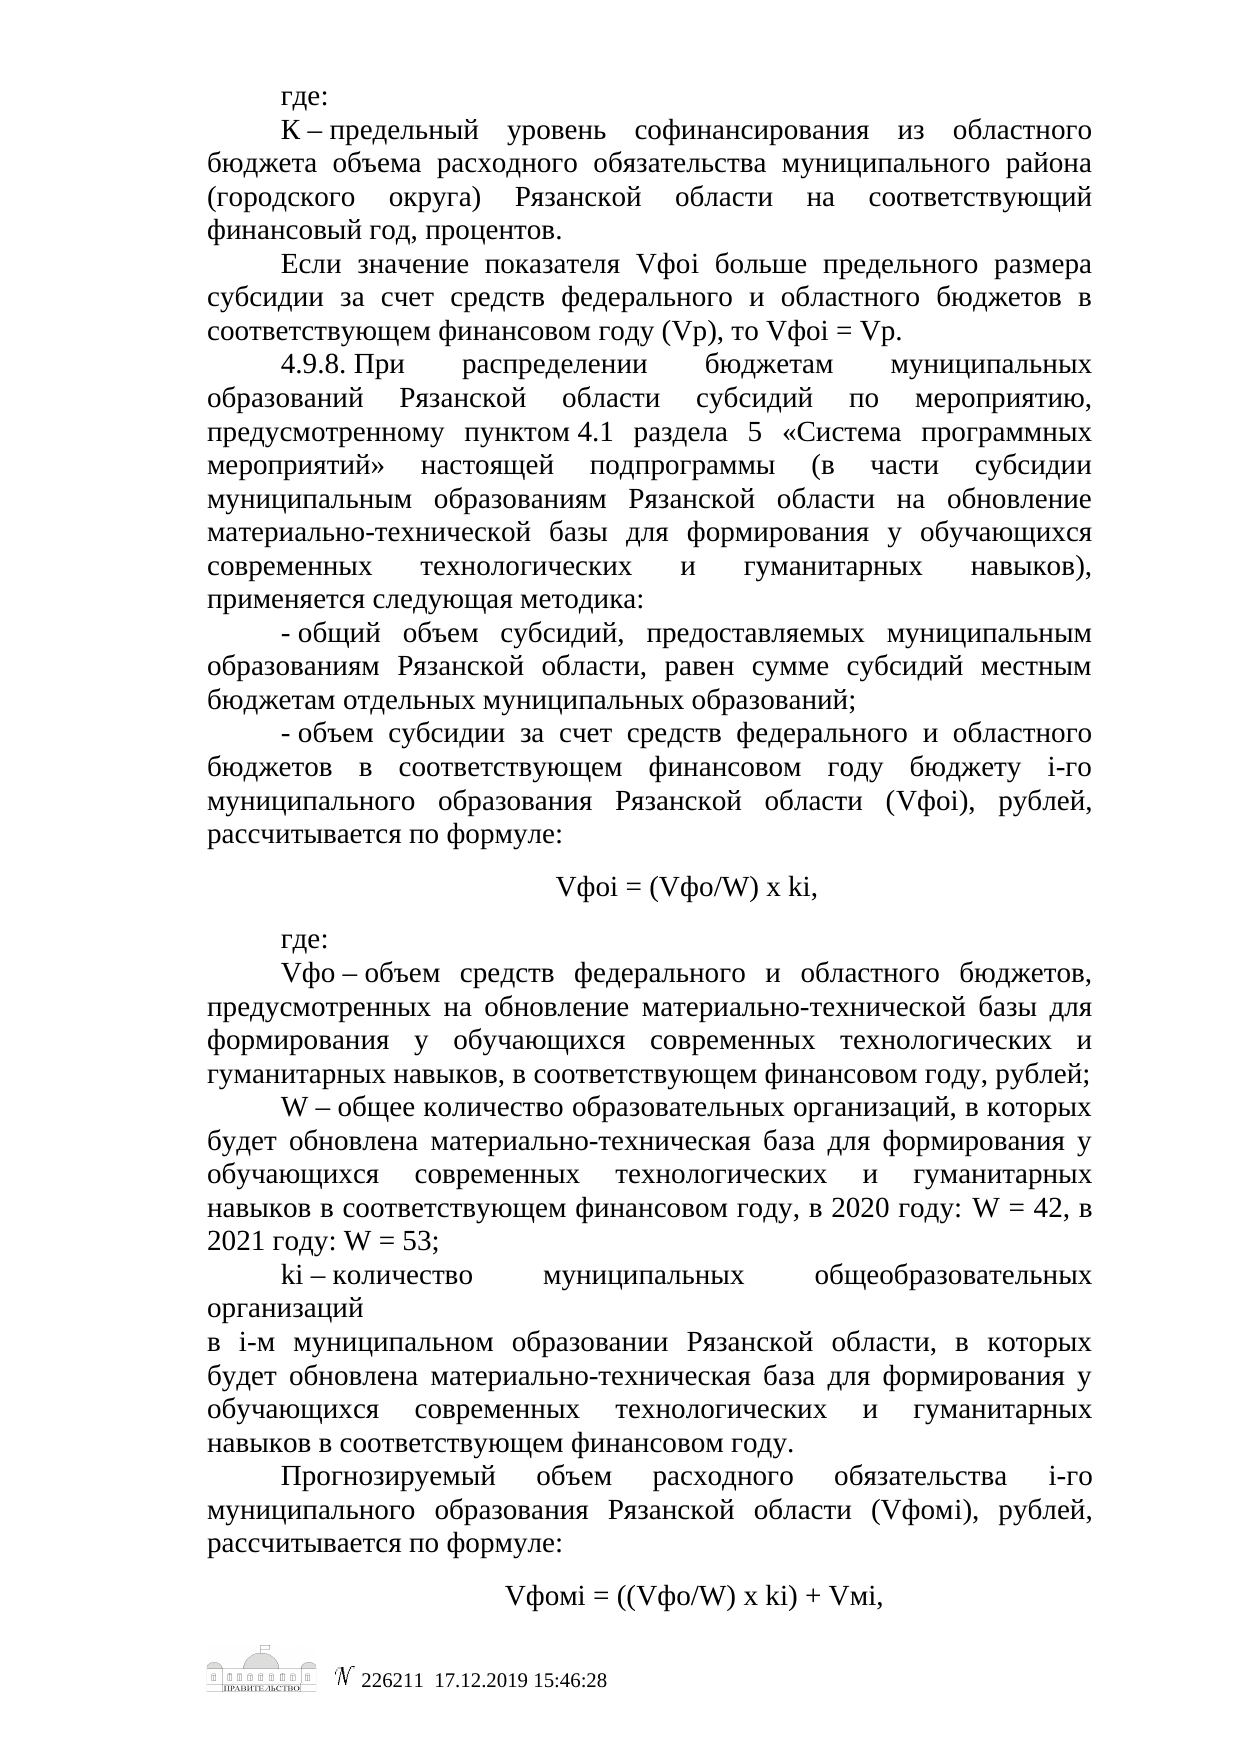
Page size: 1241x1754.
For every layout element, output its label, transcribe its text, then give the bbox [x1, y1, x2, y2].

text - объем субсидии за счет средств федерального и областного бюджетов в соответствующем финансовом году бюджету i-го муниципального образования Рязанской области (Vфоi), рублей, рассчитывается по формуле: [207, 716, 1093, 850]
text где: [207, 78, 1093, 112]
text Vфомi = ((Vфo/W) x ki) + Vмi, [207, 1578, 1093, 1612]
text Если значение показателя Vфоi больше предельного размера субсидии за счет средств федерального и областного бюджетов в соответствующем финансовом году (Vp), то Vфоi = Vp. [207, 246, 1093, 347]
text Прогнозируемый объем расходного обязательства i-го муниципального образования Рязанской области (Vфомi), рублей, рассчитывается по формуле: [207, 1458, 1093, 1559]
text Vфоi = (Vфo/W) x ki, [207, 869, 1093, 902]
text - общий объем субсидий, предоставляемых муниципальным образованиям Рязанской области, равен сумме субсидий местным бюджетам отдельных муниципальных образований; [207, 615, 1093, 716]
text W – общее количество образовательных организаций, в которых будет обновлена материально-техническая база для формирования у обучающихся современных технологических и гуманитарных навыков в соответствующем финансовом году, в 2020 году: W = 42, в 2021 году: W = 53; [207, 1089, 1093, 1257]
text где: [207, 922, 1093, 955]
text Vфо – объем средств федерального и областного бюджетов, предусмотренных на обновление материально-технической базы для формирования у обучающихся современных технологических и гуманитарных навыков, в соответствующем финансовом году, рублей; [207, 955, 1093, 1089]
text 4.9.8. При распределении бюджетам муниципальных образований Рязанской области субсидий по мероприятию, предусмотренному пунктом 4.1 раздела 5 «Система программных мероприятий» настоящей подпрограммы (в части субсидии муниципальным образованиям Рязанской области на обновление материально-технической базы для формирования у обучающихся современных технологических и гуманитарных навыков), применяется следующая методика: [207, 347, 1093, 615]
text ki – количество муниципальных общеобразовательных организаций в i-м муниципальном образовании Рязанской области, в которых будет обновлена материально-техническая база для формирования у обучающихся современных технологических и гуманитарных навыков в соответствующем финансовом году. [207, 1257, 1093, 1458]
picture [206, 1645, 317, 1692]
picture [330, 1663, 359, 1687]
text К – предельный уровень софинансирования из областного бюджета объема расходного обязательства муниципального района (городского округа) Рязанской области на соответствующий финансовый год, процентов. [207, 112, 1093, 246]
